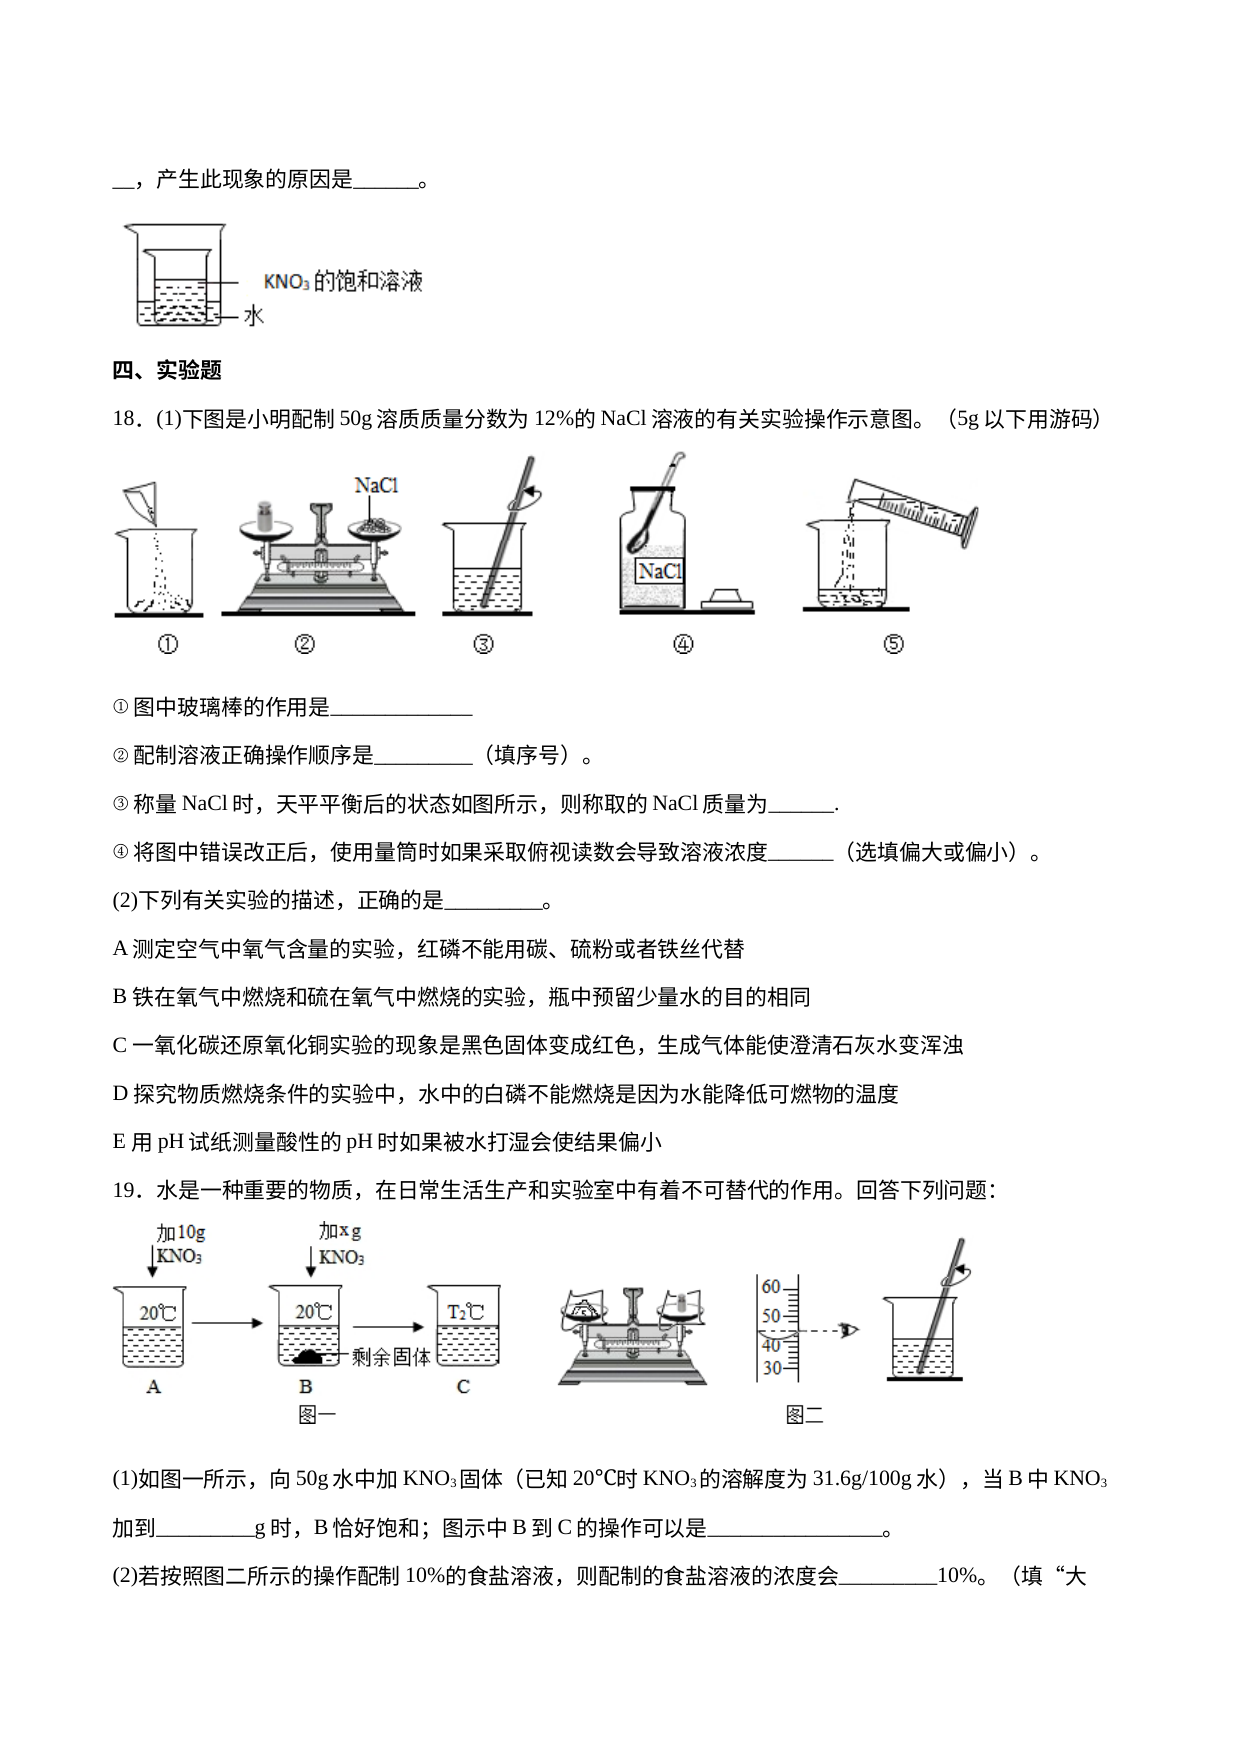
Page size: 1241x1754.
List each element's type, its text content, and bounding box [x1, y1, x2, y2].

text (1)如图一所示，向50g水中加KNO3固体（已知20℃时KNO3的溶解度为31.6g/100g水），当B中KNO3加到_________g时，B恰好饱和；图示中B到C的操作可以是________________。 [112, 1461, 1128, 1543]
text A 测定空气中氧气含量的实验，红磷不能用碳、硫粉或者铁丝代替 [112, 931, 1128, 964]
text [112, 162, 1128, 194]
text 18．(1)下图是小明配制50g溶质质量分数为12%的NaCl溶液的有关实验操作示意图。（5g以下用游码） [112, 401, 1128, 434]
text D 探究物质燃烧条件的实验中，水中的白磷不能燃烧是因为水能降低可燃物的温度 [112, 1076, 1128, 1109]
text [112, 1558, 1128, 1591]
text C 一氧化碳还原氧化铜实验的现象是黑色固体变成红色，生成气体能使澄清石灰水变浑浊 [112, 1028, 1128, 1061]
text ①图中玻璃棒的作用是_____________ [112, 690, 1128, 722]
picture [112, 1221, 979, 1424]
picture [112, 449, 979, 654]
text ②配制溶液正确操作顺序是_________（填序号）。 [112, 738, 1128, 771]
text ④将图中错误改正后，使用量筒时如果采取俯视读数会导致溶液浓度______（选填偏大或偏小）。 [112, 835, 1128, 867]
text ③称量NaCl时，天平平衡后的状态如图所示，则称取的NaCl质量为______. [112, 786, 1128, 819]
text (2)下列有关实验的描述，正确的是_________。 [112, 883, 1128, 916]
text 19．水是一种重要的物质，在日常生活生产和实验室中有着不可替代的作用。回答下列问题： [112, 1173, 1128, 1206]
picture [112, 210, 433, 339]
text E 用pH试纸测量酸性的pH时如果被水打湿会使结果偏小 [112, 1125, 1128, 1157]
text 四、实验题 [112, 353, 1128, 385]
text B 铁在氧气中燃烧和硫在氧气中燃烧的实验，瓶中预留少量水的目的相同 [112, 980, 1128, 1012]
